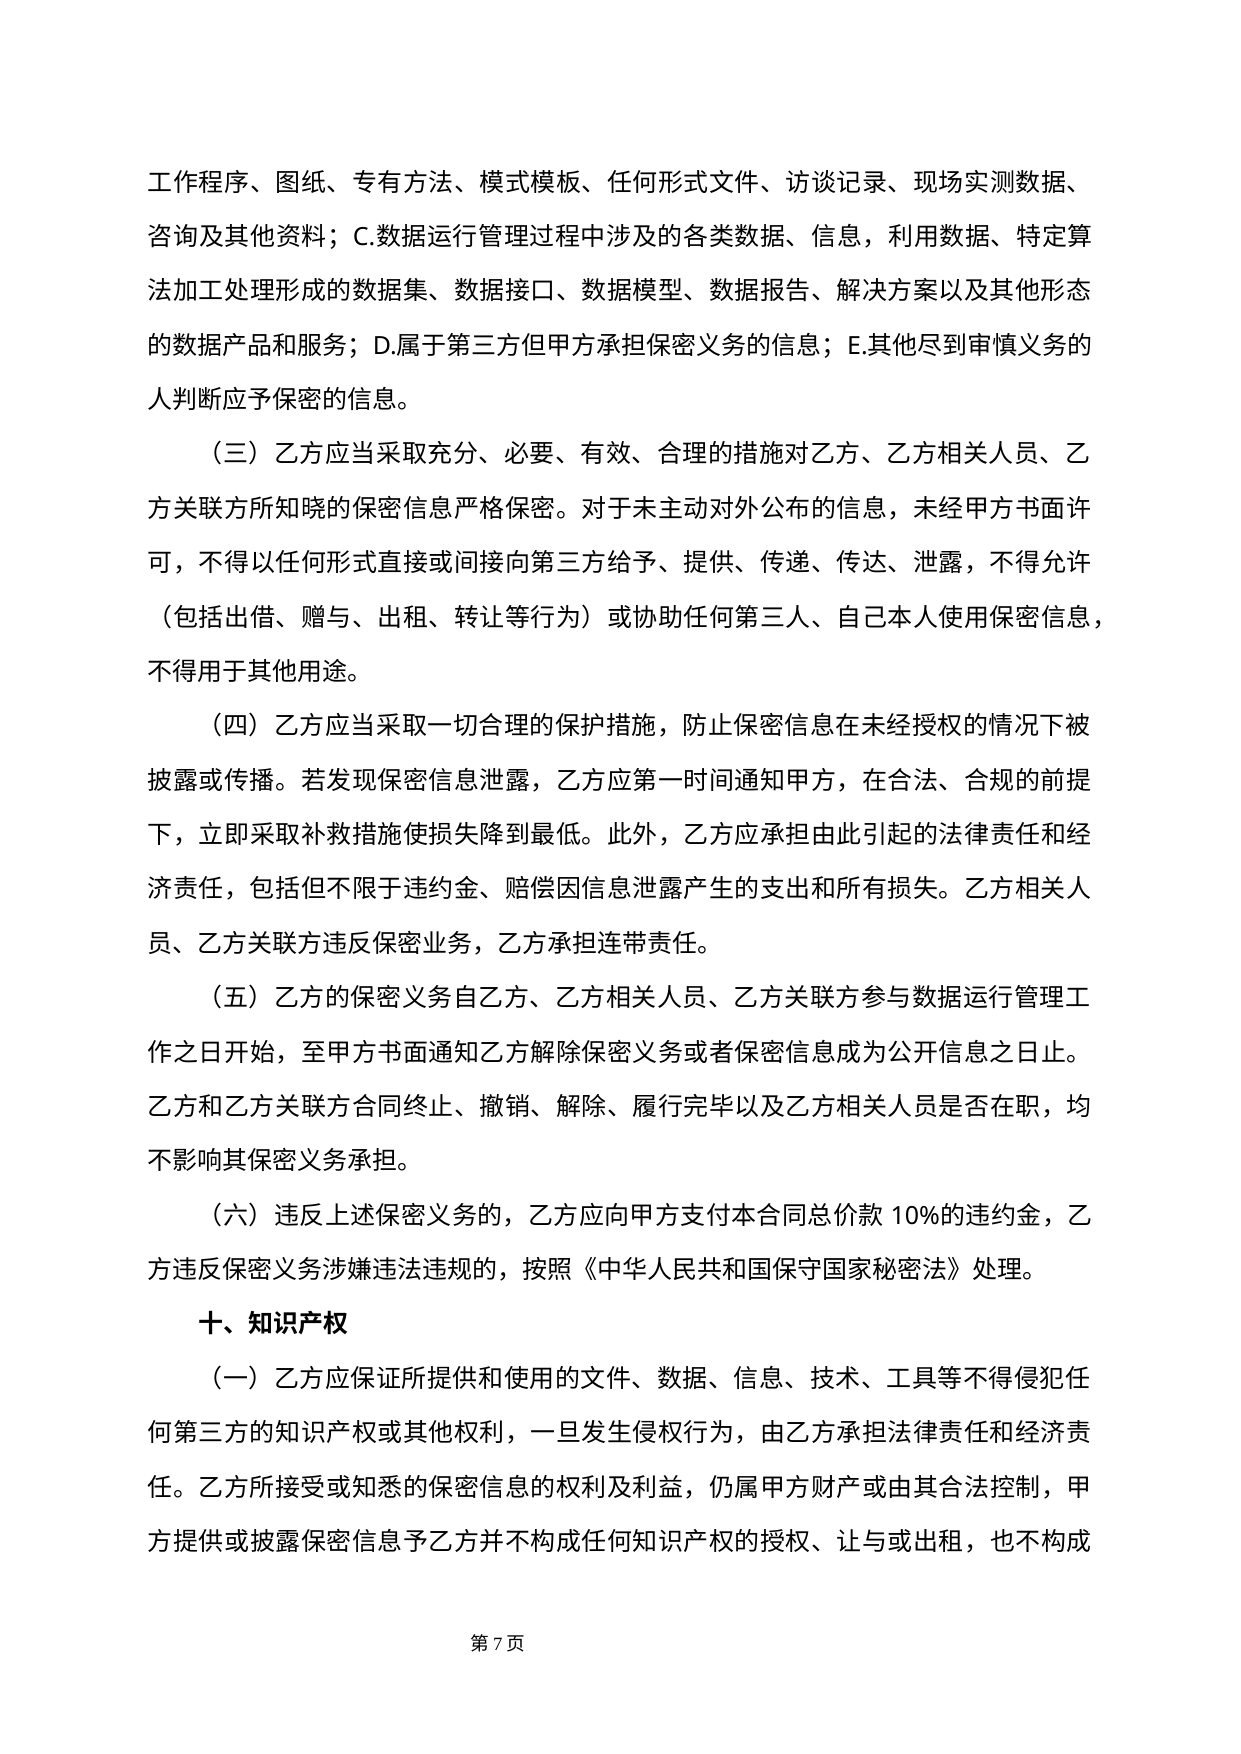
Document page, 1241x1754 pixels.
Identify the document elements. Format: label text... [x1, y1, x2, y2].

text （三）乙方应当采取充分、必要、有效、合理的措施对乙方、乙方相关人员、乙方关联方所知晓的保密信息严格保密。对于未主动对外公布的信息，未经甲方书面许可，不得以任何形式直接或间接向第三方给予、提供、传递、传达、泄露，不得允许（包括出借、赠与、出租、转让等行为）或协助任何第三人、自己本人使用保密信息，不得用于其他用途。 [148, 434, 1093, 688]
text 十、知识产权 [148, 1304, 1093, 1340]
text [148, 162, 1093, 416]
text （四）乙方应当采取一切合理的保护措施，防止保密信息在未经授权的情况下被披露或传播。若发现保密信息泄露，乙方应第一时间通知甲方，在合法、合规的前提下，立即采取补救措施使损失降到最低。此外，乙方应承担由此引起的法律责任和经济责任，包括但不限于违约金、赔偿因信息泄露产生的支出和所有损失。乙方相关人员、乙方关联方违反保密业务，乙方承担连带责任。 [148, 706, 1093, 959]
text （五）乙方的保密义务自乙方、乙方相关人员、乙方关联方参与数据运行管理工作之日开始，至甲方书面通知乙方解除保密义务或者保密信息成为公开信息之日止。乙方和乙方关联方合同终止、撤销、解除、履行完毕以及乙方相关人员是否在职，均不影响其保密义务承担。 [148, 978, 1093, 1177]
text （六）违反上述保密义务的，乙方应向甲方支付本合同总价款10%的违约金，乙方违反保密义务涉嫌违法违规的，按照《中华人民共和国保守国家秘密法》处理。 [148, 1195, 1093, 1286]
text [148, 1358, 1093, 1558]
